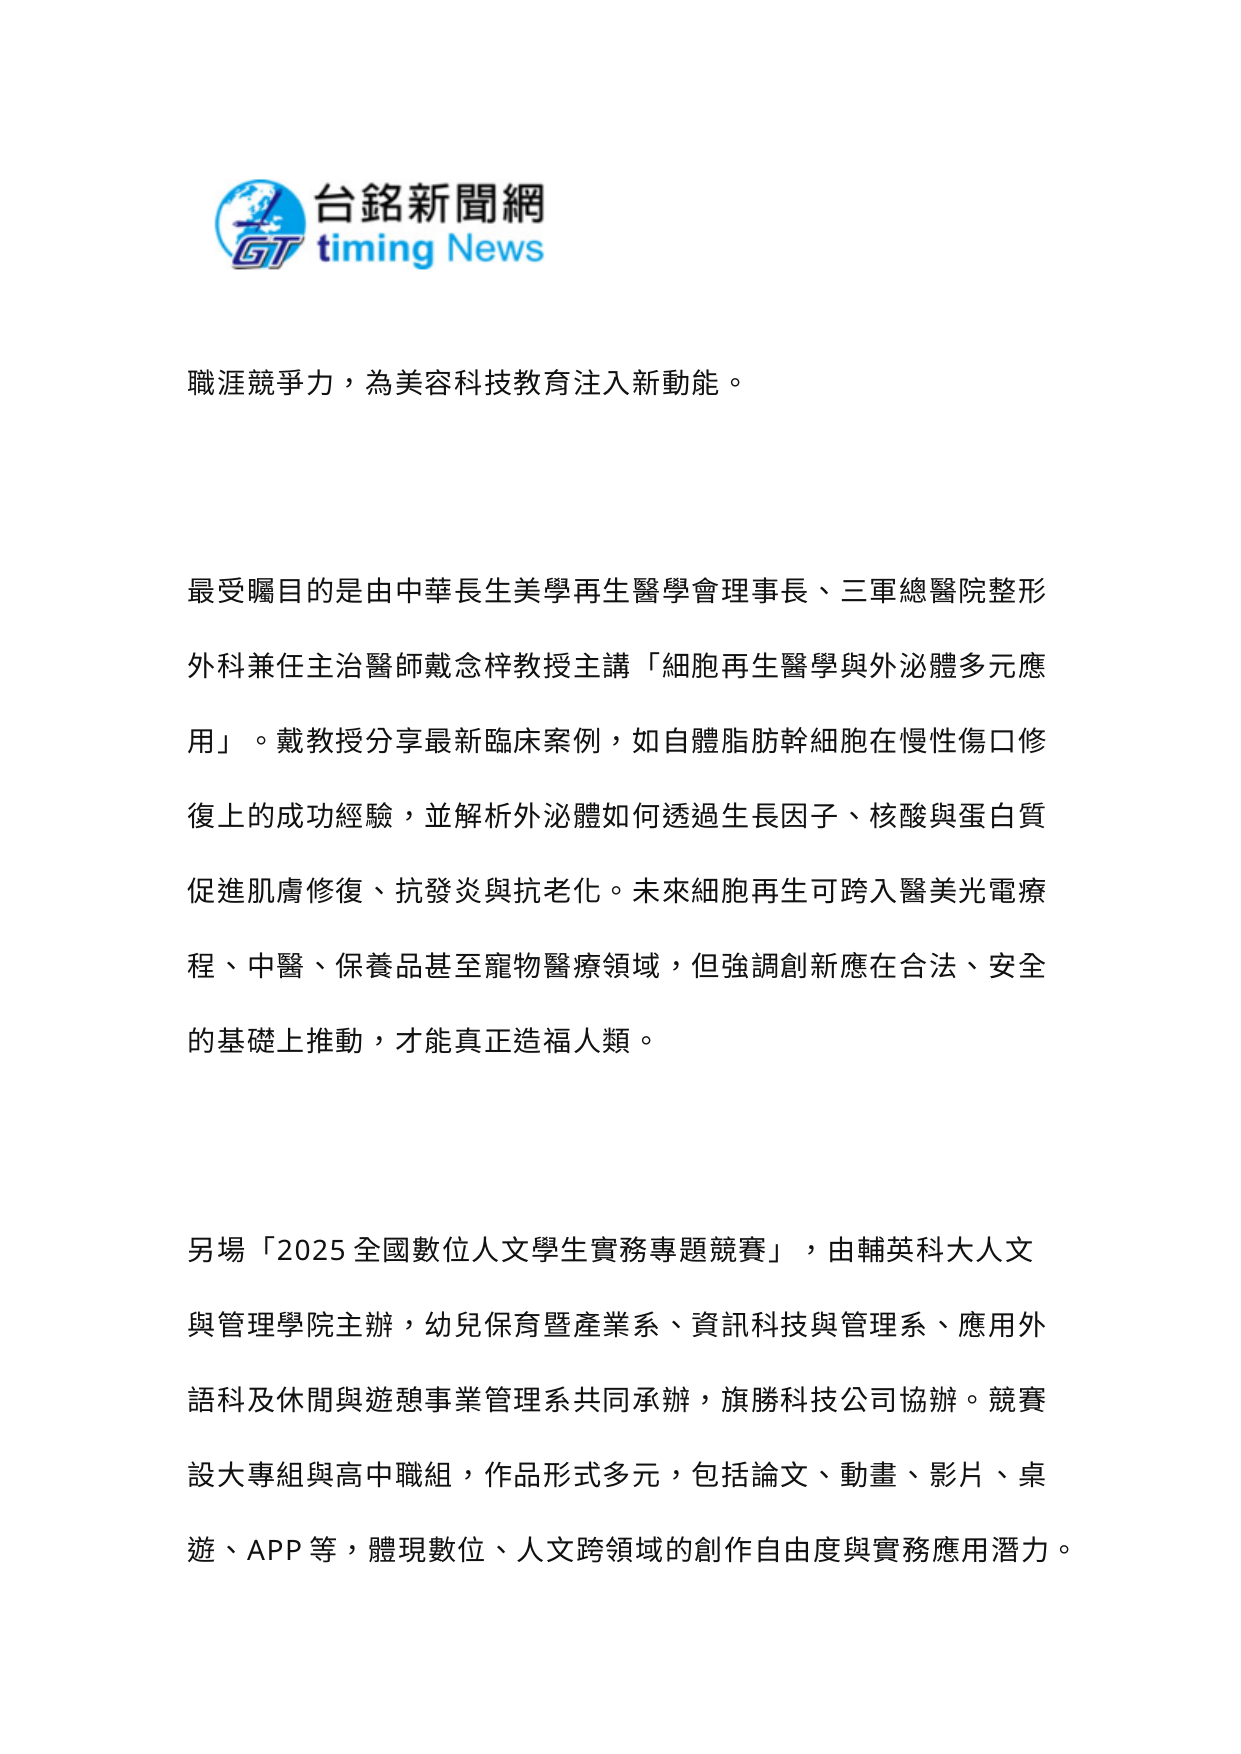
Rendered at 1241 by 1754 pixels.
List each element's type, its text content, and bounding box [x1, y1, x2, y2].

text 職涯競爭力，為美容科技教育注入新動能。 [187, 344, 1053, 419]
text 最受矚目的是由中華長生美學再生醫學會理事長、三軍總醫院整形外科兼任主治醫師戴念梓教授主講「細胞再生醫學與外泌體多元應用」。戴教授分享最新臨床案例，如自體脂肪幹細胞在慢性傷口修復上的成功經驗，並解析外泌體如何透過生長因子、核酸與蛋白質促進肌膚修復、抗發炎與抗老化。未來細胞再生可跨入醫美光電療程、中醫、保養品甚至寵物醫療領域，但強調創新應在合法、安全的基礎上推動，才能真正造福人類。 [187, 552, 1053, 1077]
text 另場「2025全國數位人文學生實務專題競賽」，由輔英科大人文與管理學院主辦，幼兒保育暨產業系、資訊科技與管理系、應用外語科及休閒與遊憩事業管理系共同承辦，旗勝科技公司協辦。競賽設大專組與高中職組，作品形式多元，包括論文、動畫、影片、桌遊、APP等，體現數位、人文跨領域的創作自由度與實務應用潛力。 [187, 1210, 1053, 1585]
